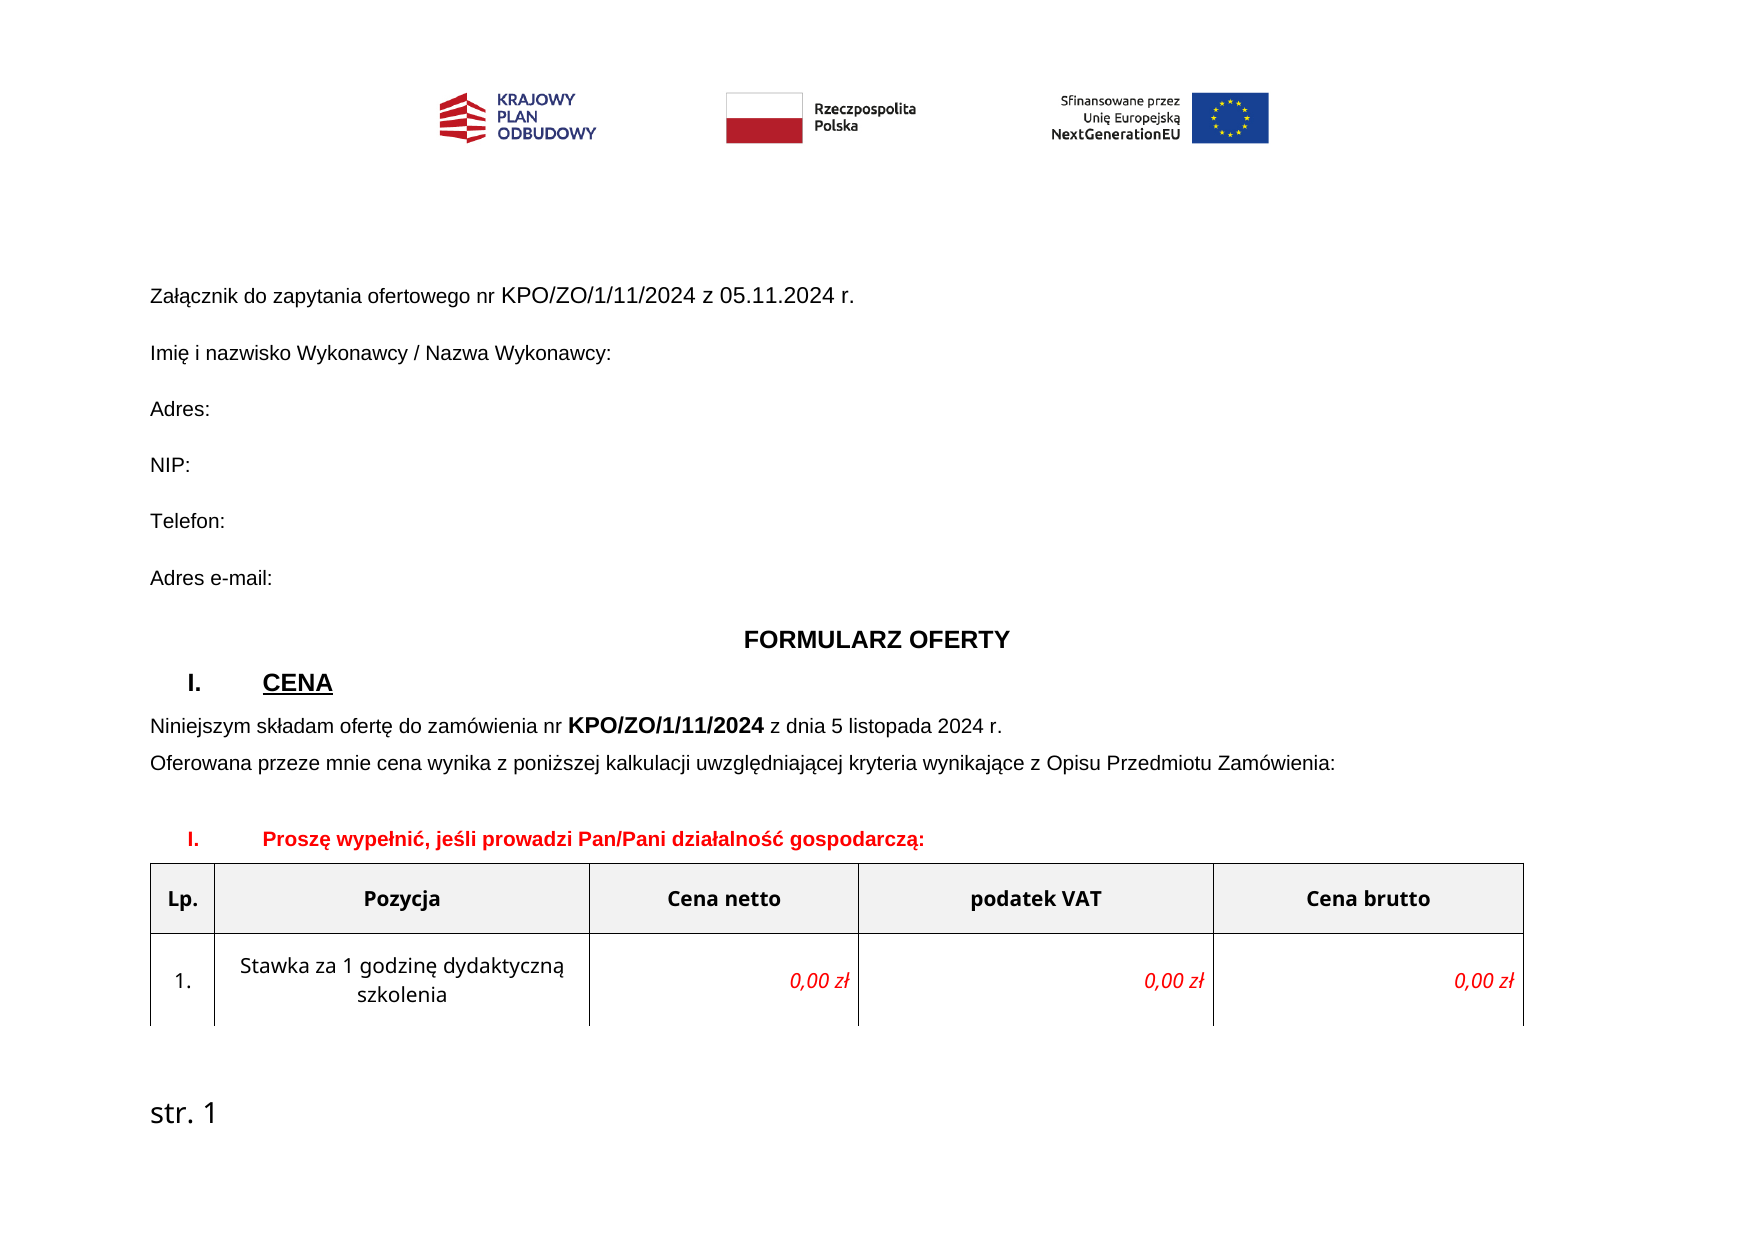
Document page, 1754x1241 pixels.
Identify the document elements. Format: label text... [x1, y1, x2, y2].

text Załącznik do zapytania ofertowego nr KPO/ZO/1/11/2024 z 05.11.2024 r. [150, 252, 1604, 308]
text Adres e-mail: [150, 533, 1604, 589]
table_header Cena brutto [1214, 864, 1523, 933]
text Imię i nazwisko Wykonawcy / Nazwa Wykonawcy: [150, 308, 1604, 364]
list CENA [187, 668, 1604, 697]
table_cell Stawka za 1 godzinę dydaktyczną szkolenia [215, 934, 589, 1026]
picture [432, 73, 1284, 162]
text Oferowana przeze mnie cena wynika z poniższej kalkulacji uwzględniającej kryteria wynikające z Opisu Przedmiotu Zamówienia: [150, 751, 1604, 775]
table_cell 0,00 zł [859, 934, 1213, 1026]
table_cell 0,00 zł [590, 934, 858, 1026]
list Proszę wypełnić, jeśli prowadzi Pan/Pani działalność gospodarczą: [187, 826, 1604, 850]
text NIP: [150, 421, 1604, 477]
table_cell 0,00 zł [1214, 934, 1523, 1026]
text Adres: [150, 364, 1604, 421]
table_header Lp. [151, 864, 214, 933]
table_header podatek VAT [859, 864, 1213, 933]
text Niniejszym składam ofertę do zamówienia nr KPO/ZO/1/11/2024 z dnia 5 listopada 2024 r. [150, 712, 1604, 738]
text FORMULARZ OFERTY [150, 625, 1604, 654]
table_header Pozycja [215, 864, 589, 933]
text Telefon: [150, 477, 1604, 533]
table_cell 1. [151, 934, 214, 1026]
table_header Cena netto [590, 864, 858, 933]
